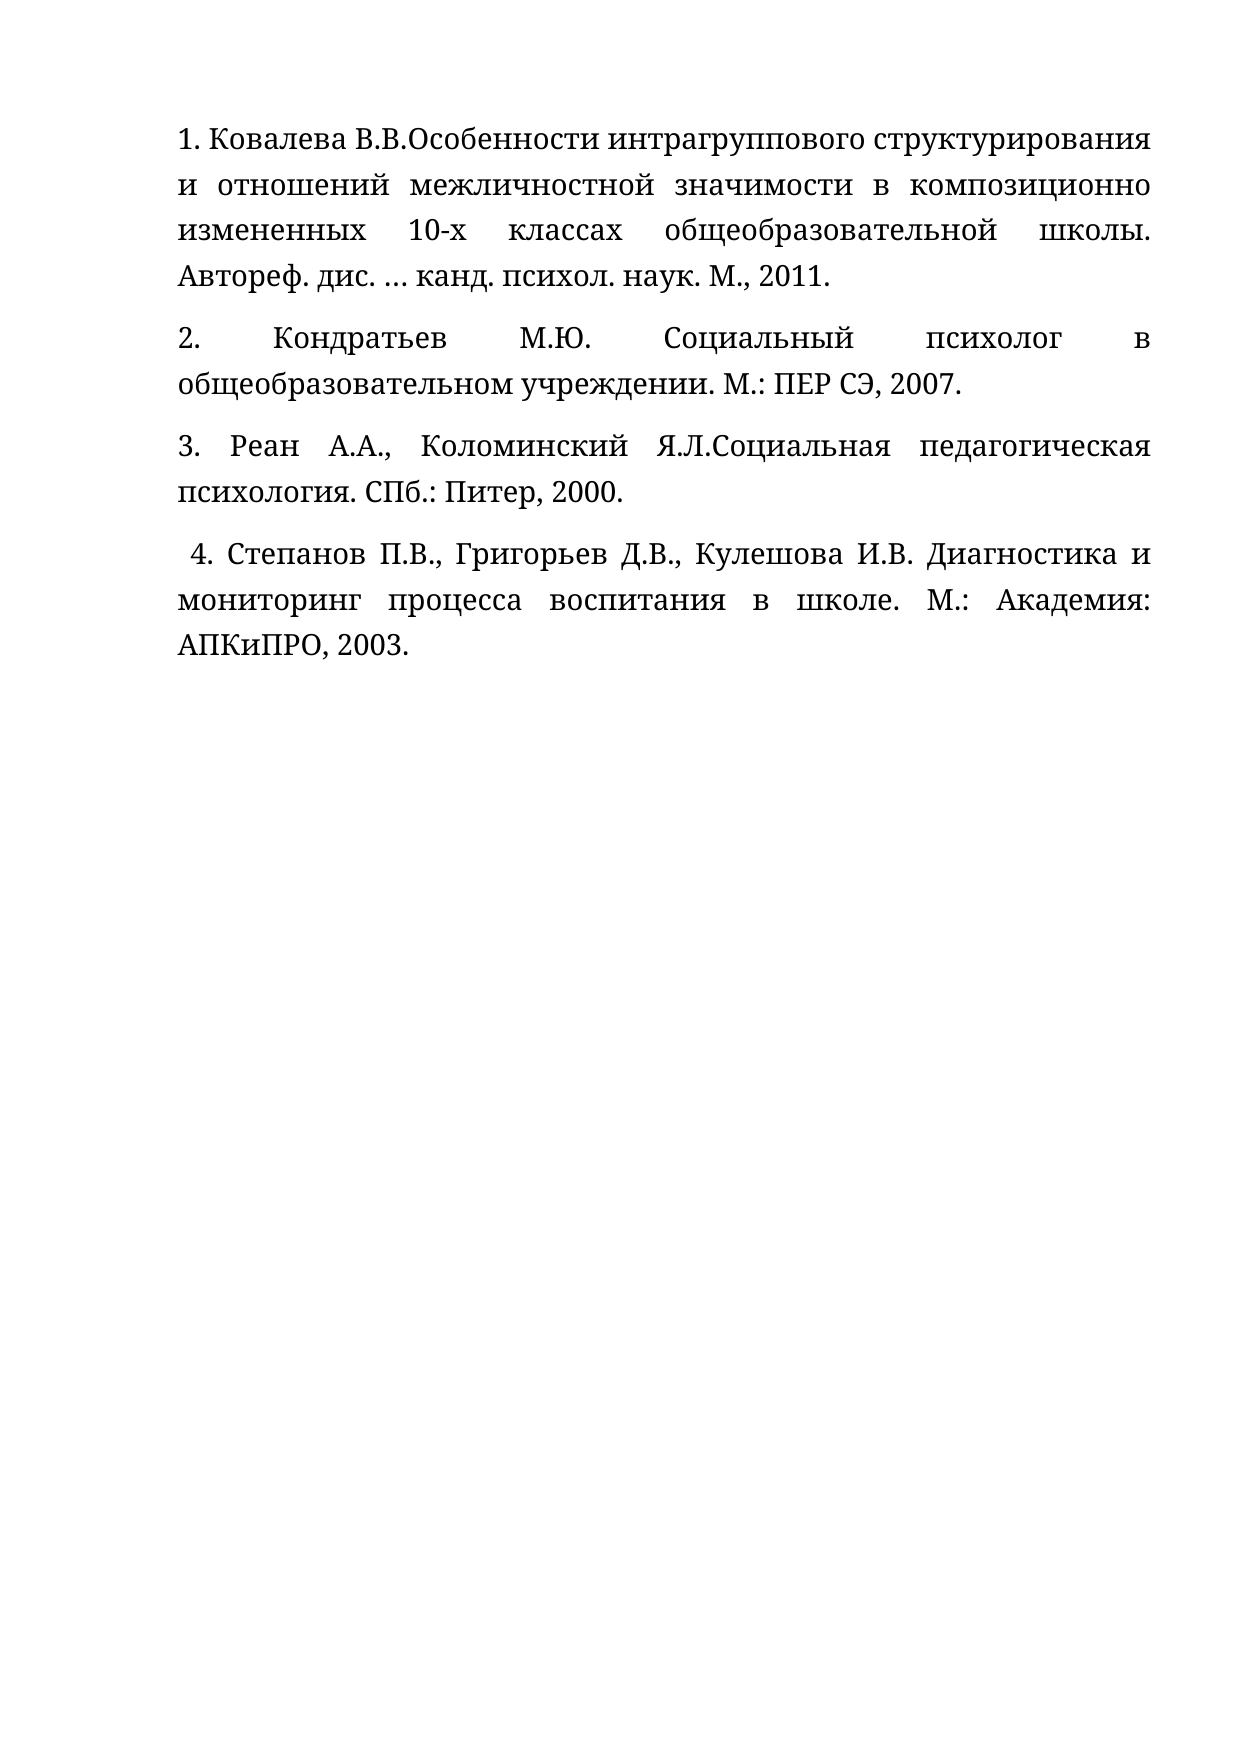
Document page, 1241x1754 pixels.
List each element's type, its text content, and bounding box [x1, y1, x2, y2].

text 2. Кондратьев М.Ю. Социальный психолог в общеобразовательном учреждении. М.: ПЕР СЭ, 2007. [177, 317, 1152, 403]
text 3. Реан А.А., Коломинский Я.Л.Социальная педагогическая психология. СПб.: Питер, 2000. [177, 425, 1152, 511]
text 4. Степанов П.В., Григорьев Д.В., Кулешова И.В. Диагностика и мониторинг процесса воспитания в школе. М.: Академия: АПКиПРО, 2003. [177, 533, 1152, 664]
text 1. Ковалева В.В.Особенности интрагруппового структурирования и отношений межличностной значимости в композиционно измененных 10-х классах общеобразовательной школы. Автореф. дис. … канд. психол. наук. М., 2011. [177, 118, 1152, 295]
